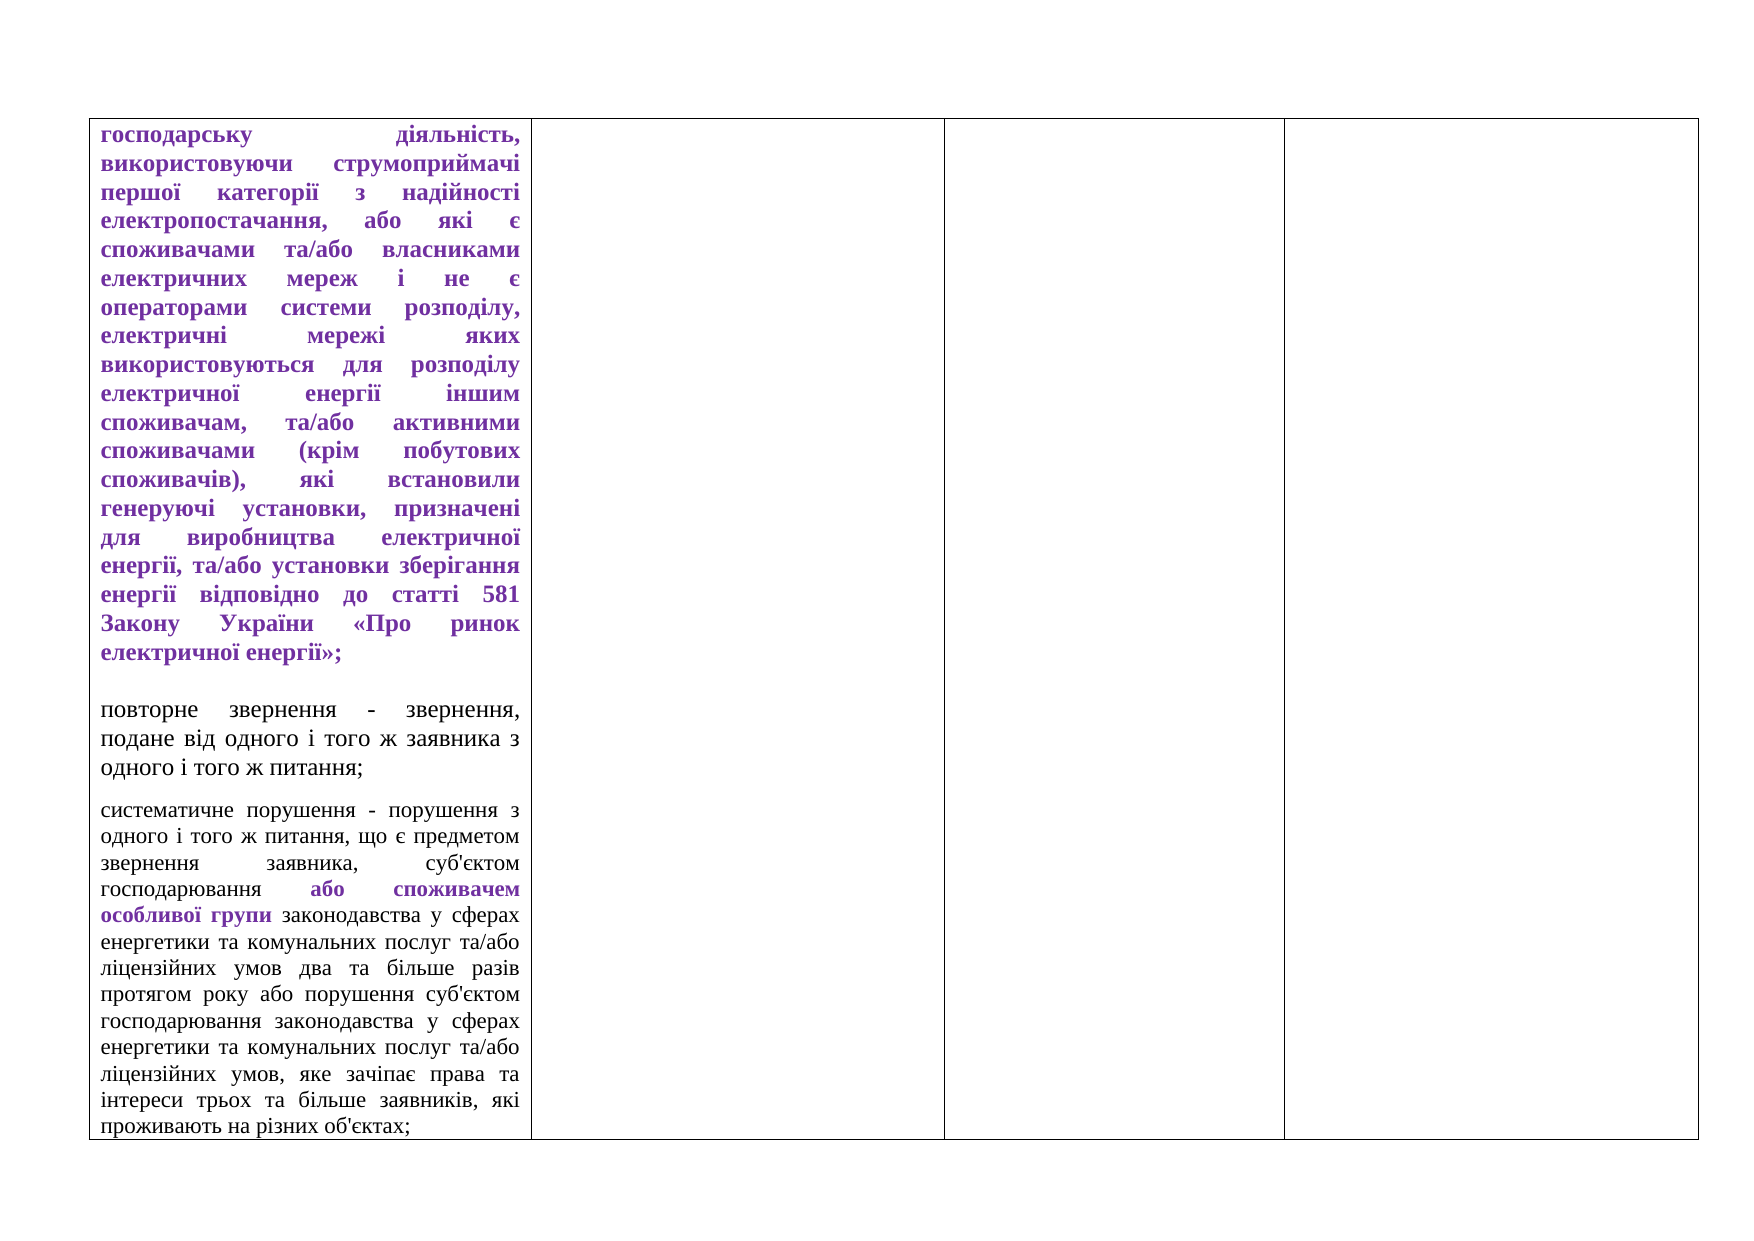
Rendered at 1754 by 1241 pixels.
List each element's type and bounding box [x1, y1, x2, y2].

table_cell [532, 119, 944, 1139]
table_cell [1285, 119, 1698, 1139]
table_cell [945, 119, 1284, 1139]
table_cell [90, 119, 531, 1139]
